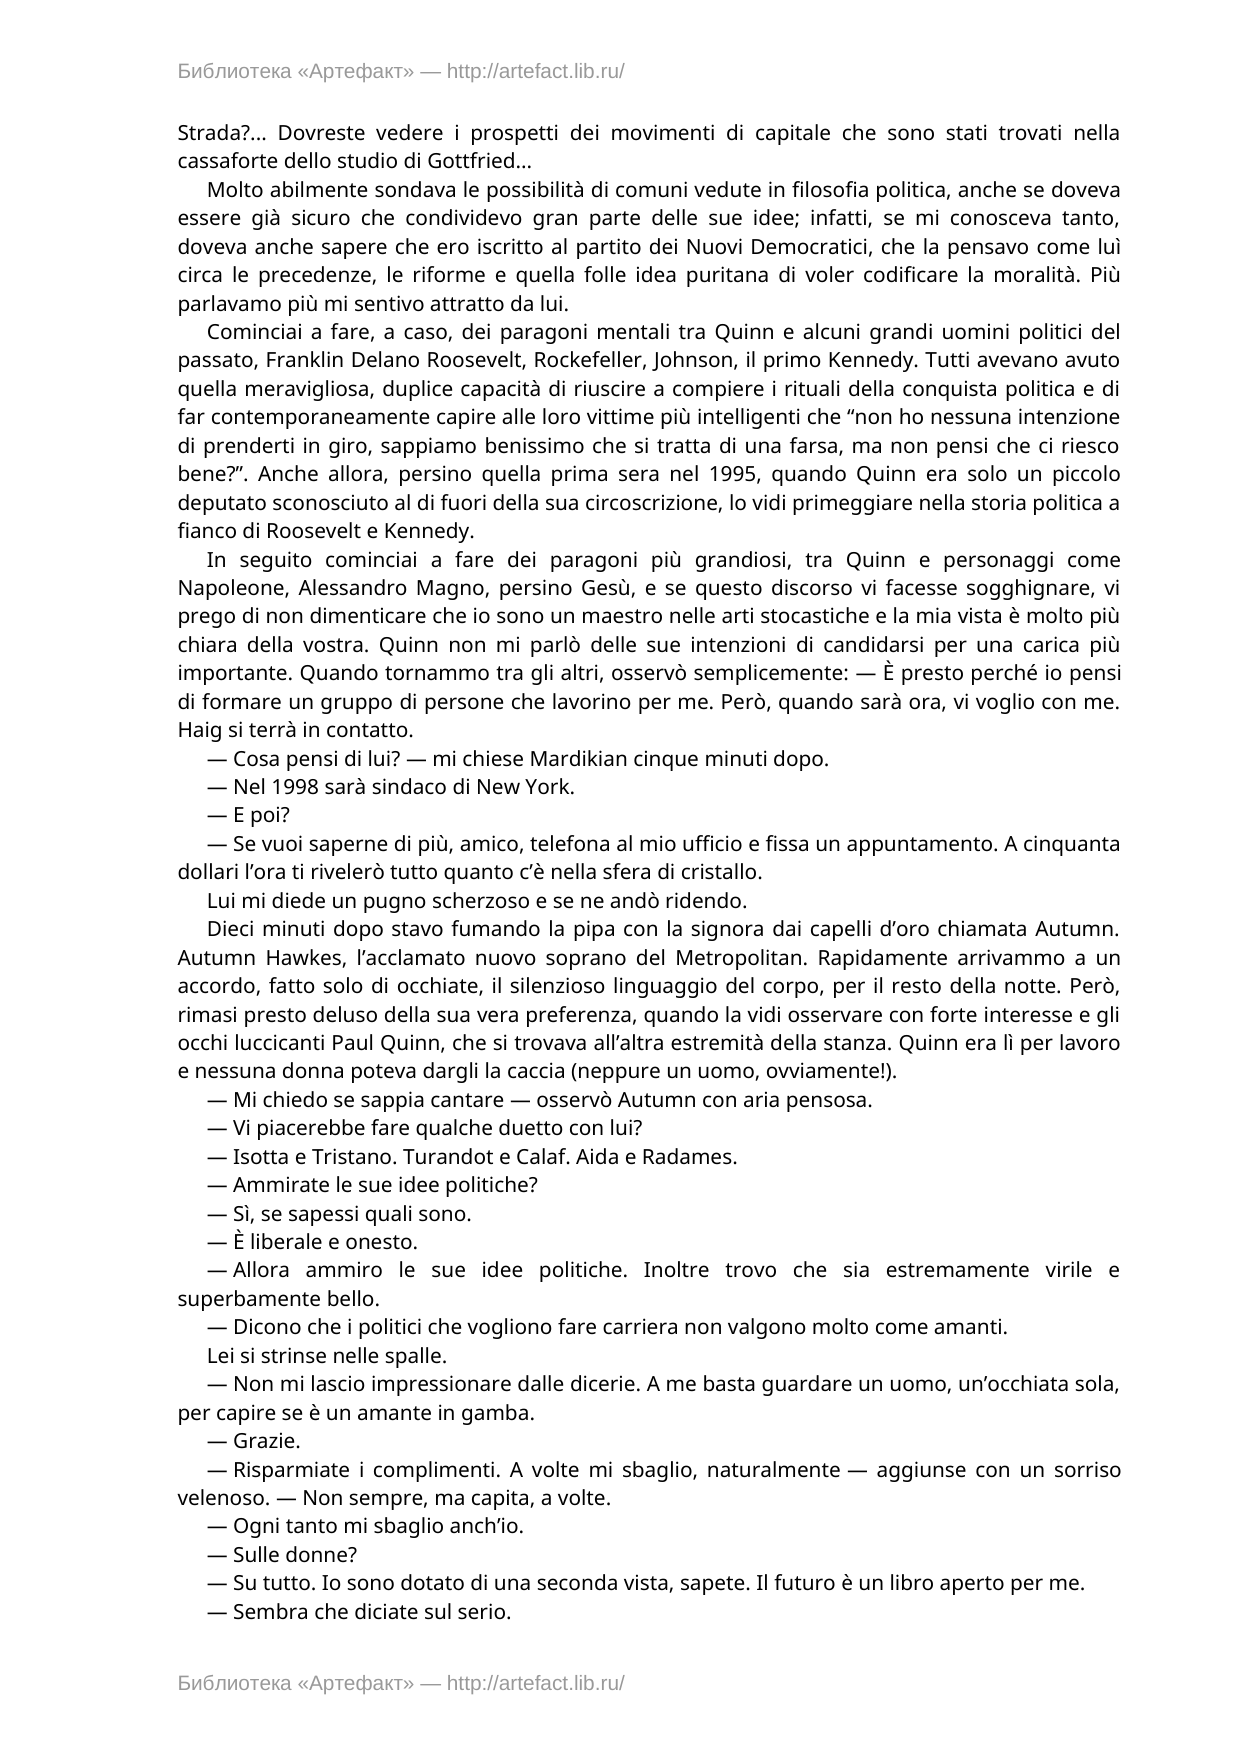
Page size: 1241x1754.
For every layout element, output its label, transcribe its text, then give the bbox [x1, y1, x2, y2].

text In seguito cominciai a fare dei paragoni più grandiosi, tra Quinn e personaggi come Napoleone, Alessandro Magno, persino Gesù, e se questo discorso vi facesse sogghignare, vi prego di non dimenticare che io sono un maestro nelle arti stocastiche e la mia vista è molto più chiara della vostra. Quinn non mi parlò delle sue intenzioni di candidarsi per una carica più importante. Quando tornammo tra gli altri, osservò semplicemente: — È presto perché io pensi di formare un gruppo di persone che lavorino per me. Però, quando sarà ora, vi voglio con me. Haig si terrà in contatto. [177, 545, 1122, 744]
text — Nel 1998 sarà sindaco di New York. [177, 772, 1122, 801]
text — E poi? [177, 801, 1122, 829]
text — Se vuoi saperne di più, amico, telefona al mio ufficio e fissa un appuntamento. A cinquanta dollari l’ora ti rivelerò tutto quanto c’è nella sfera di cristallo. [177, 829, 1122, 886]
text — Su tutto. Io sono dotato di una seconda vista, sapete. Il futuro è un libro aperto per me. [177, 1568, 1122, 1597]
text Lui mi diede un pugno scherzoso e se ne andò ridendo. [177, 886, 1122, 914]
text Lei si strinse nelle spalle. [177, 1341, 1122, 1369]
text — Risparmiate i complimenti. A volte mi sbaglio, naturalmente — aggiunse con un sorriso velenoso. — Non sempre, ma capita, a volte. [177, 1455, 1122, 1512]
text — Sembra che diciate sul serio. [177, 1597, 1122, 1625]
text Molto abilmente sondava le possibilità di comuni vedute in filosofia politica, anche se doveva essere già sicuro che condividevo gran parte delle sue idee; infatti, se mi conosceva tanto, doveva anche sapere che ero iscritto al partito dei Nuovi Democratici, che la pensavo come luì circa le precedenze, le riforme e quella folle idea puritana di voler codificare la moralità. Più parlavamo più mi sentivo attratto da lui. [177, 175, 1122, 317]
text — Sì, se sapessi quali sono. [177, 1199, 1122, 1227]
text — Ogni tanto mi sbaglio anch’io. [177, 1512, 1122, 1540]
text — Grazie. [177, 1426, 1122, 1455]
text Cominciai a fare, a caso, dei paragoni mentali tra Quinn e alcuni grandi uomini politici del passato, Franklin Delano Roosevelt, Rockefeller, Johnson, il primo Kennedy. Tutti avevano avuto quella meravigliosa, duplice capacità di riuscire a compiere i rituali della conquista politica e di far contemporaneamente capire alle loro vittime più intelligenti che “non ho nessuna intenzione di prenderti in giro, sappiamo benissimo che si tratta di una farsa, ma non pensi che ci riesco bene?”. Anche allora, persino quella prima sera nel 1995, quando Quinn era solo un piccolo deputato sconosciuto al di fuori della sua circoscrizione, lo vidi primeggiare nella storia politica a fianco di Roosevelt e Kennedy. [177, 317, 1122, 545]
text — Allora ammiro le sue idee politiche. Inoltre trovo che sia estremamente virile e superbamente bello. [177, 1256, 1122, 1312]
text — Cosa pensi di lui? — mi chiese Mardikian cinque minuti dopo. [177, 744, 1122, 772]
text — È liberale e onesto. [177, 1227, 1122, 1256]
text — Mi chiedo se sappia cantare — osservò Autumn con aria pensosa. [177, 1085, 1122, 1113]
text — Dicono che i politici che vogliono fare carriera non valgono molto come amanti. [177, 1312, 1122, 1341]
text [177, 118, 1122, 175]
text — Sulle donne? [177, 1540, 1122, 1568]
text Dieci minuti dopo stavo fumando la pipa con la signora dai capelli d’oro chiamata Autumn. Autumn Hawkes, l’acclamato nuovo soprano del Metropolitan. Rapidamente arrivammo a un accordo, fatto solo di occhiate, il silenzioso linguaggio del corpo, per il resto della notte. Però, rimasi presto deluso della sua vera preferenza, quando la vidi osservare con forte interesse e gli occhi luccicanti Paul Quinn, che si trovava all’altra estremità della stanza. Quinn era lì per lavoro e nessuna donna poteva dargli la caccia (neppure un uomo, ovviamente!). [177, 914, 1122, 1085]
text — Isotta e Tristano. Turandot e Calaf. Aida e Radames. [177, 1142, 1122, 1170]
text — Non mi lascio impressionare dalle dicerie. A me basta guardare un uomo, un’occhiata sola, per capire se è un amante in gamba. [177, 1369, 1122, 1426]
text — Vi piacerebbe fare qualche duetto con lui? [177, 1113, 1122, 1142]
text — Ammirate le sue idee politiche? [177, 1170, 1122, 1199]
